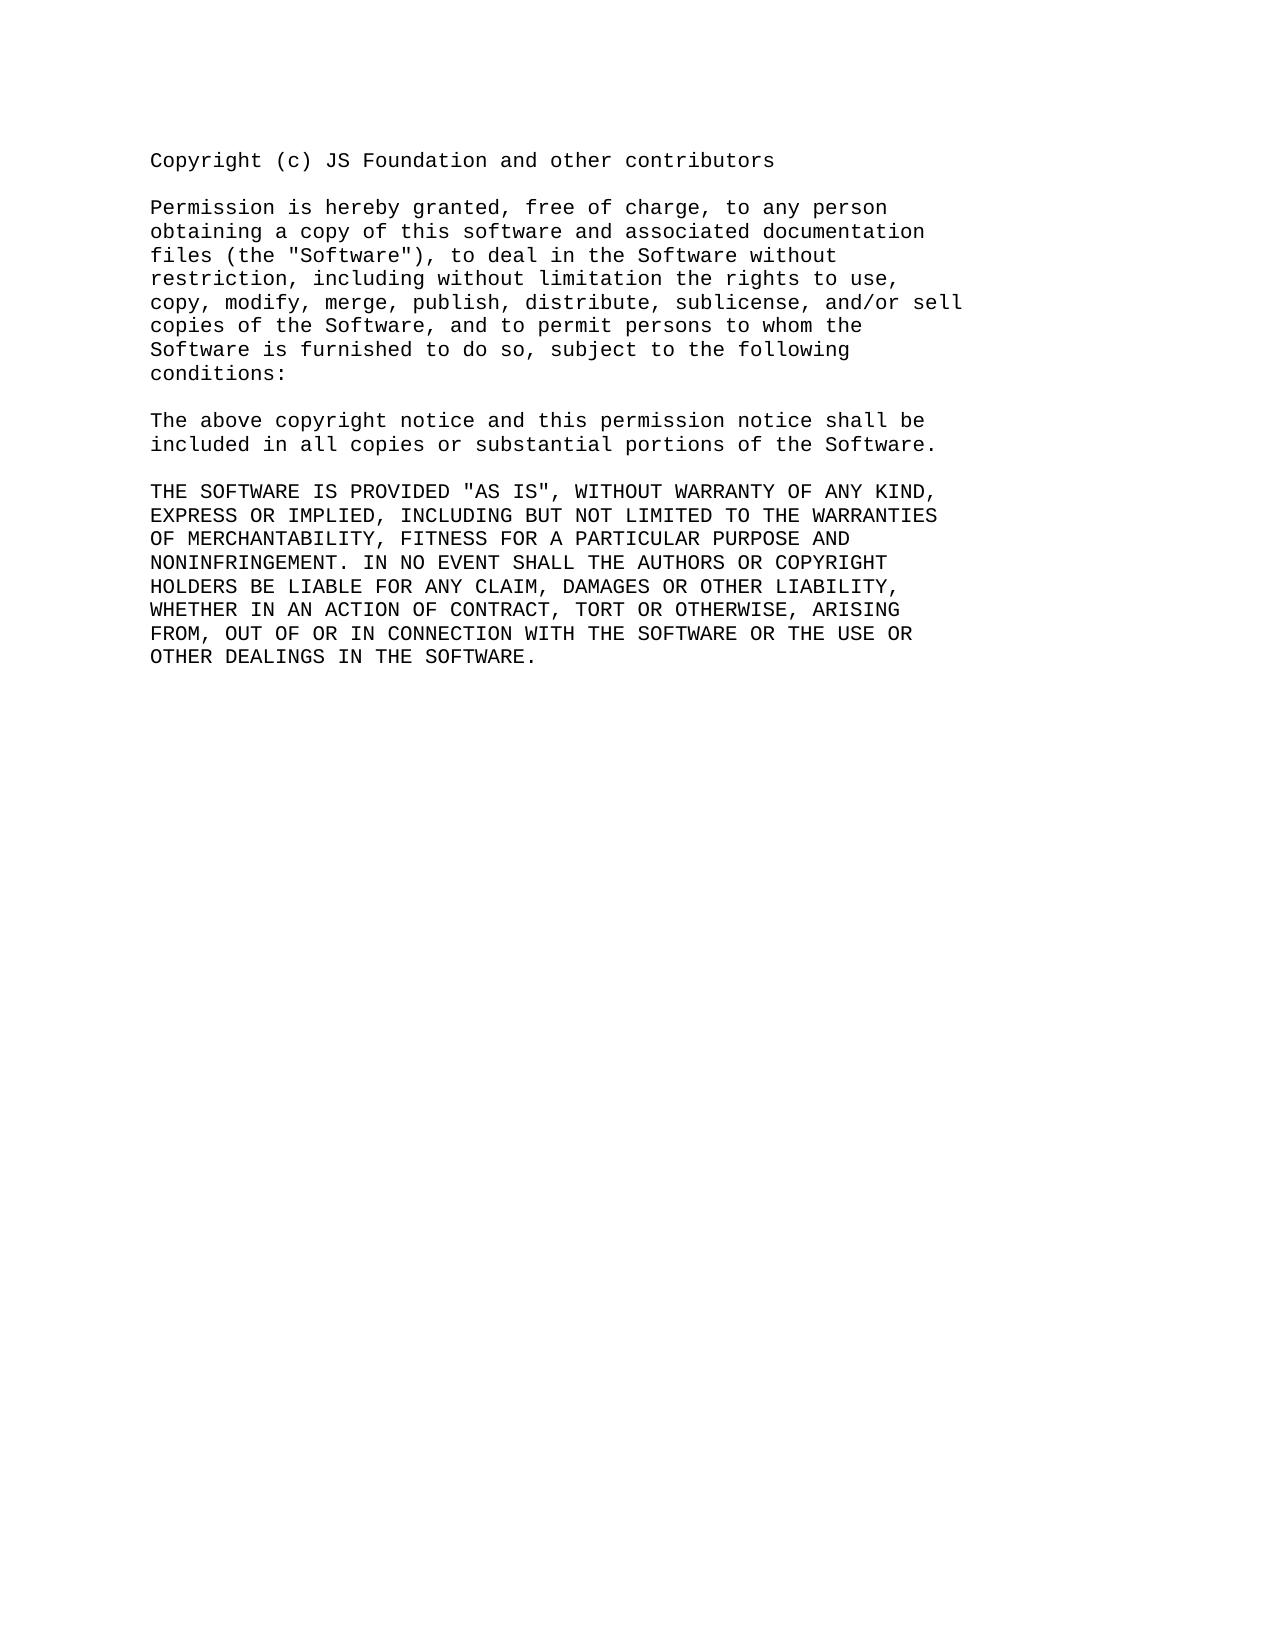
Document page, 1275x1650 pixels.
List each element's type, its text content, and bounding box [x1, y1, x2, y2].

text OF MERCHANTABILITY, FITNESS FOR A PARTICULAR PURPOSE AND [150, 528, 1125, 552]
text EXPRESS OR IMPLIED, INCLUDING BUT NOT LIMITED TO THE WARRANTIES [150, 505, 1125, 528]
text included in all copies or substantial portions of the Software. [150, 434, 1125, 457]
text OTHER DEALINGS IN THE SOFTWARE. [150, 647, 1125, 670]
text Permission is hereby granted, free of charge, to any person [150, 197, 1125, 221]
text FROM, OUT OF OR IN CONNECTION WITH THE SOFTWARE OR THE USE OR [150, 623, 1125, 647]
text HOLDERS BE LIABLE FOR ANY CLAIM, DAMAGES OR OTHER LIABILITY, [150, 576, 1125, 599]
text restriction, including without limitation the rights to use, [150, 268, 1125, 292]
text Software is furnished to do so, subject to the following [150, 339, 1125, 363]
text THE SOFTWARE IS PROVIDED "AS IS", WITHOUT WARRANTY OF ANY KIND, [150, 481, 1125, 505]
text The above copyright notice and this permission notice shall be [150, 410, 1125, 434]
text copy, modify, merge, publish, distribute, sublicense, and/or sell [150, 292, 1125, 316]
text WHETHER IN AN ACTION OF CONTRACT, TORT OR OTHERWISE, ARISING [150, 599, 1125, 623]
text Copyright (c) JS Foundation and other contributors [150, 150, 1125, 174]
text obtaining a copy of this software and associated documentation [150, 221, 1125, 244]
text files (the "Software"), to deal in the Software without [150, 244, 1125, 268]
text copies of the Software, and to permit persons to whom the [150, 316, 1125, 339]
text NONINFRINGEMENT. IN NO EVENT SHALL THE AUTHORS OR COPYRIGHT [150, 552, 1125, 576]
text conditions: [150, 363, 1125, 386]
